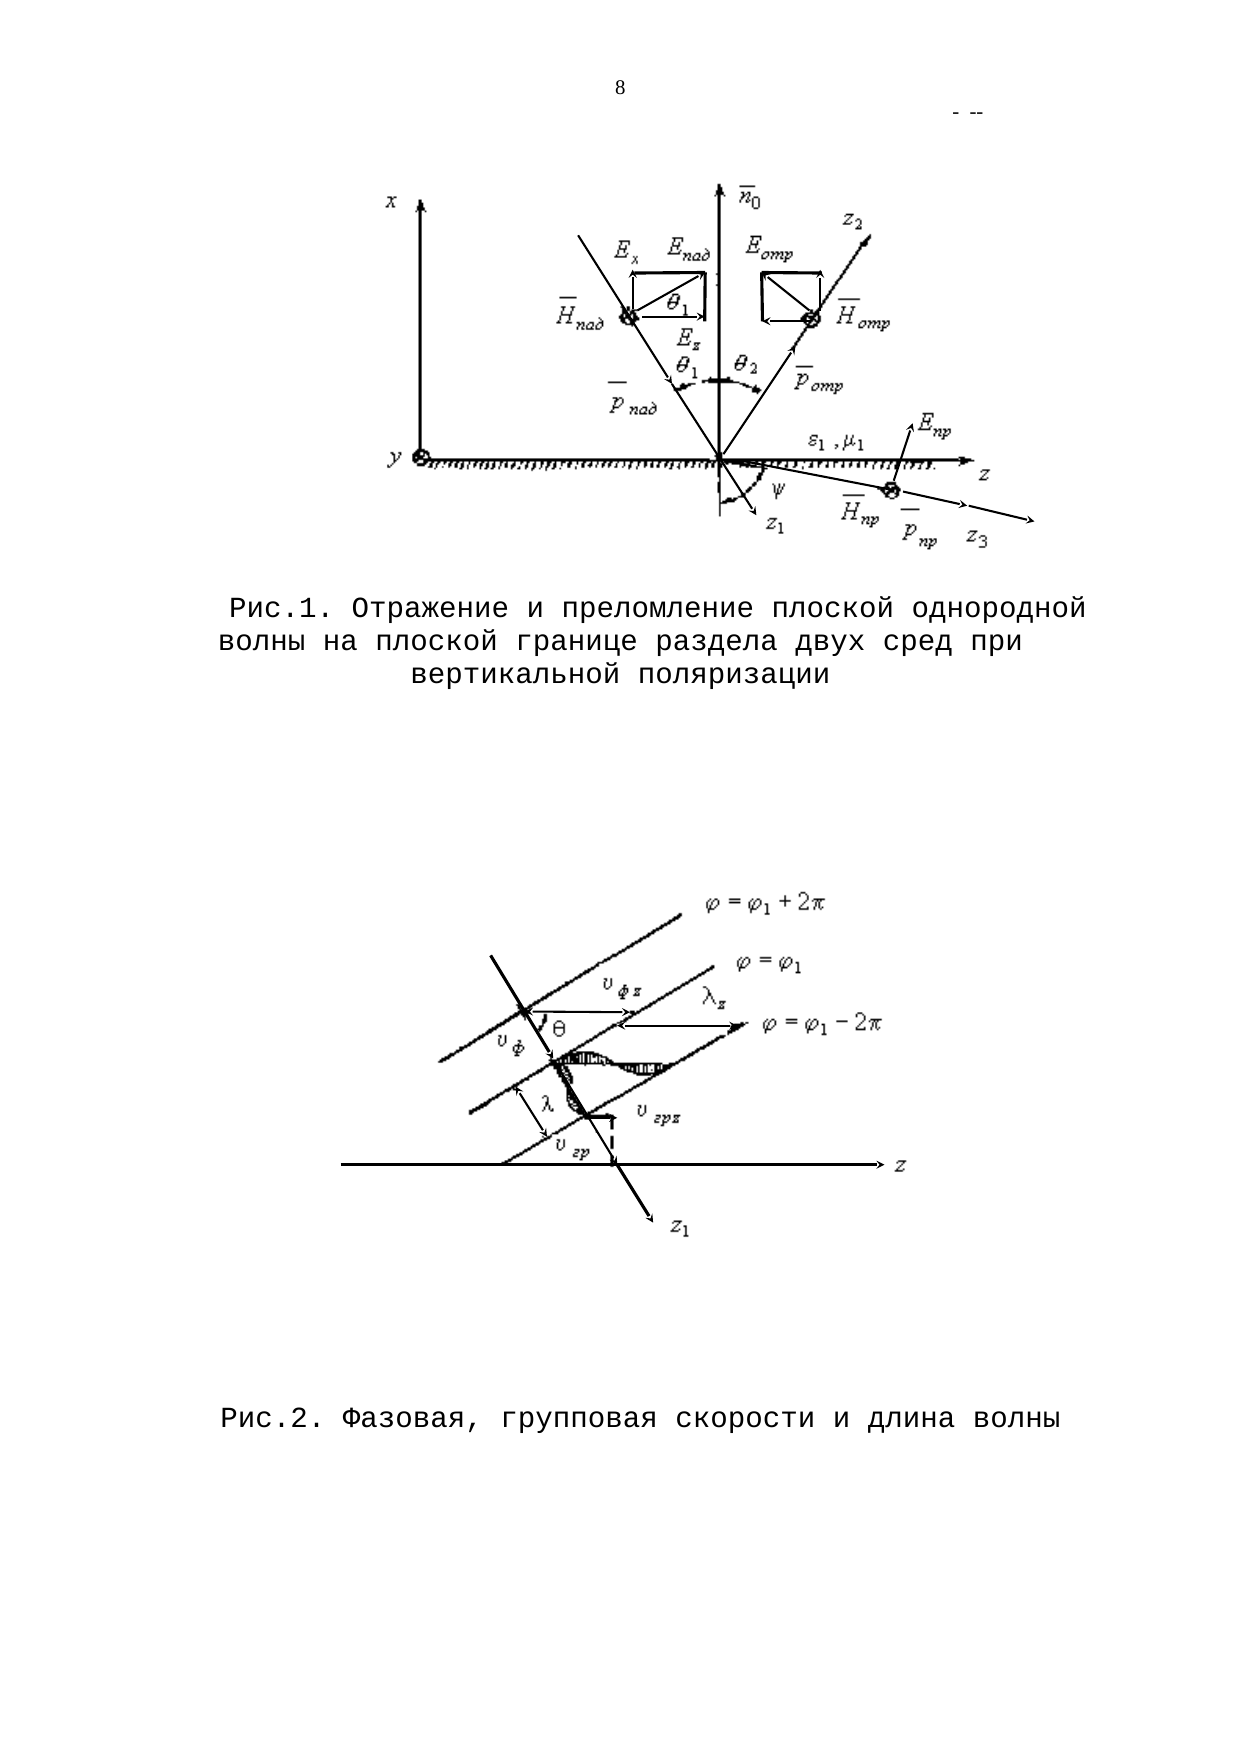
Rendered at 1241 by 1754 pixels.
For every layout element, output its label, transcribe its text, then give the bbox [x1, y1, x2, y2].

text Рис.1. Отражение и преломление плоской однородной волны на плоской границе раздела двух сред при вертикальной поляризации [118, 593, 1122, 693]
text Рис.2. Фазовая, групповая скорости и длина волны [158, 1403, 1122, 1436]
picture [245, 850, 991, 1307]
picture [339, 157, 1009, 570]
